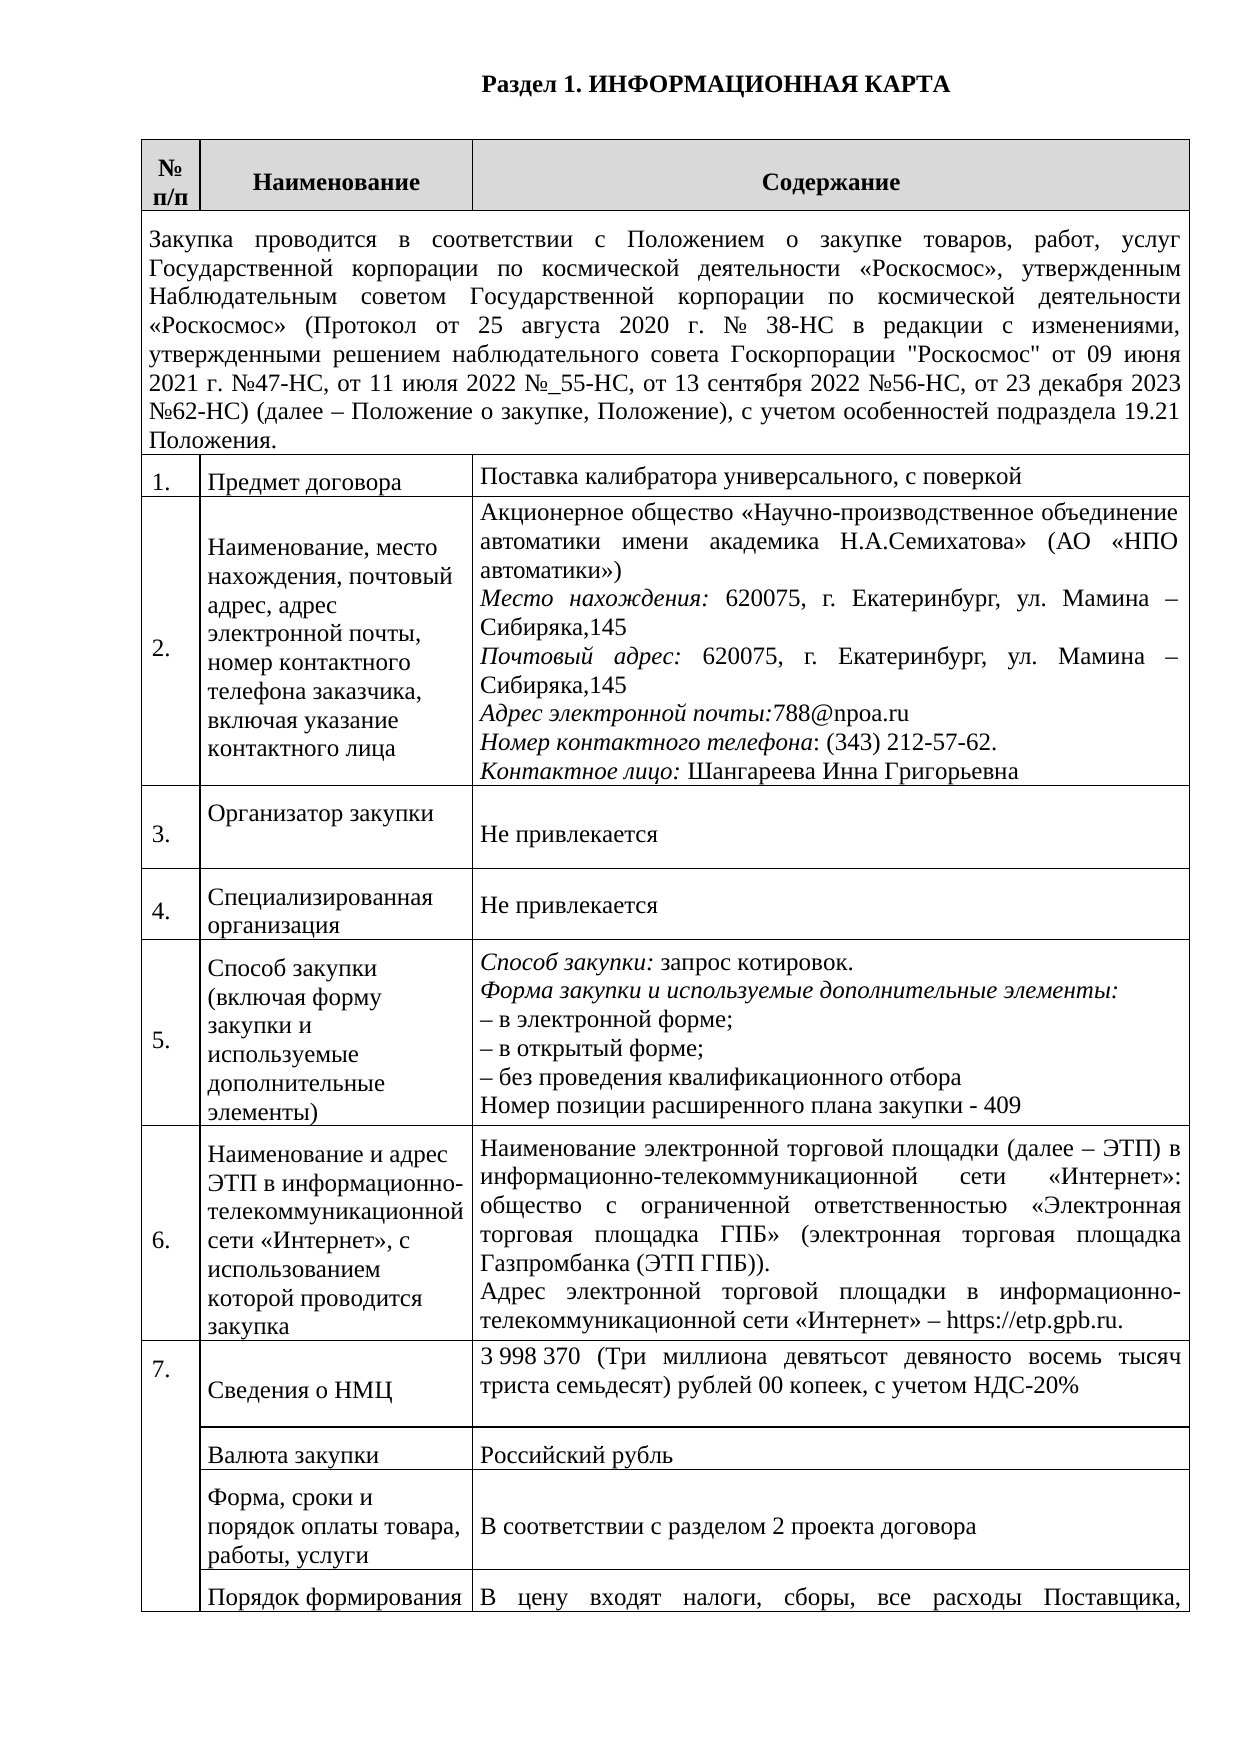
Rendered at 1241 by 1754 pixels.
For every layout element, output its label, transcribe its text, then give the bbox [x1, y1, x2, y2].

table_cell [142, 455, 199, 496]
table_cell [473, 1570, 1189, 1611]
table_header № п/п [142, 140, 199, 210]
table_cell Не привлекается [473, 869, 1189, 939]
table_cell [201, 1570, 472, 1611]
table_cell Акционерное общество «Научно-производственное объединение автоматики имени академика Н.А.Семихатова» (АО «НПО автоматики») Место нахождения: 620075, г. Екатеринбург, ул. Мамина – Сибиряка,145 Почтовый адрес: 620075, г. Екатеринбург, ул. Мамина – Сибиряка,145 Адрес электронной почты:788@npoa.ru Номер контактного телефона: (343) 212-57-62. Контактное лицо: Шангареева Инна Григорьевна [473, 497, 1189, 785]
table_cell Способ закупки: запрос котировок. Форма закупки и используемые дополнительные элементы: – в электронной форме; – в открытый форме; – без проведения квалификационного отбора Номер позиции расширенного плана закупки - 409 [473, 940, 1189, 1125]
table_cell Предмет договора [201, 455, 472, 496]
table_cell [142, 869, 199, 939]
table_cell Способ закупки (включая форму закупки и используемые дополнительные элементы) [201, 940, 472, 1125]
table_cell Российский рубль [473, 1428, 1189, 1469]
table_cell Не привлекается [473, 786, 1189, 868]
table_cell Поставка калибратора универсального, с поверкой [473, 455, 1189, 496]
table_cell Специализированная организация [201, 869, 472, 939]
table_header Содержание [473, 140, 1189, 210]
table_cell [142, 786, 199, 868]
table_cell [142, 1341, 199, 1611]
table_cell В соответствии с разделом 2 проекта договора [473, 1470, 1189, 1568]
table_cell Валюта закупки [201, 1428, 472, 1469]
table_cell Сведения о НМЦ [201, 1341, 472, 1426]
table_cell [142, 1126, 199, 1340]
table_cell Наименование, место нахождения, почтовый адрес, адрес электронной почты, номер контактного телефона заказчика, включая указание контактного лица [201, 497, 472, 785]
table_header Наименование [201, 140, 472, 210]
table_cell 3 998 370 (Три миллиона девятьсот девяносто восемь тысяч триста семьдесят) рублей 00 копеек, с учетом НДС-20% [473, 1341, 1189, 1426]
table_cell Наименование электронной торговой площадки (далее – ЭТП) в информационно-телекоммуникационной сети «Интернет»: общество с ограниченной ответственностью «Электронная торговая площадка ГПБ» (электронная торговая площадка Газпромбанка (ЭТП ГПБ)). Адрес электронной торговой площадки в информационно-телекоммуникационной сети «Интернет» – https://etp.gpb.ru. [473, 1126, 1189, 1340]
text Раздел 1. ИНФОРМАЦИОННАЯ КАРТА [266, 69, 1166, 98]
table_cell Закупка проводится в соответствии с Положением о закупке товаров, работ, услуг Государственной корпорации по космической деятельности «Роскосмос», утвержденным Наблюдательным советом Государственной корпорации по космической деятельности «Роскосмос» (Протокол от 25 августа 2020 г. № 38-НС в редакции с изменениями, утвержденными решением наблюдательного совета Госкорпорации "Роскосмос" от 09 июня 2021 г. №47-НС, от 11 июля 2022 №_55-НС, от 13 сентября 2022 №56-НС, от 23 декабря 2023 №62-НС) (далее – Положение о закупке, Положение), с учетом особенностей подраздела 19.21 Положения. [142, 211, 1189, 454]
table_cell [142, 940, 199, 1125]
table_cell Организатор закупки [201, 786, 472, 868]
table_cell Форма, сроки и порядок оплаты товара, работы, услуги [201, 1470, 472, 1568]
table_cell Наименование и адрес ЭТП в информационно-телекоммуникационной сети «Интернет», с использованием которой проводится закупка [201, 1126, 472, 1340]
table_cell [142, 497, 199, 785]
